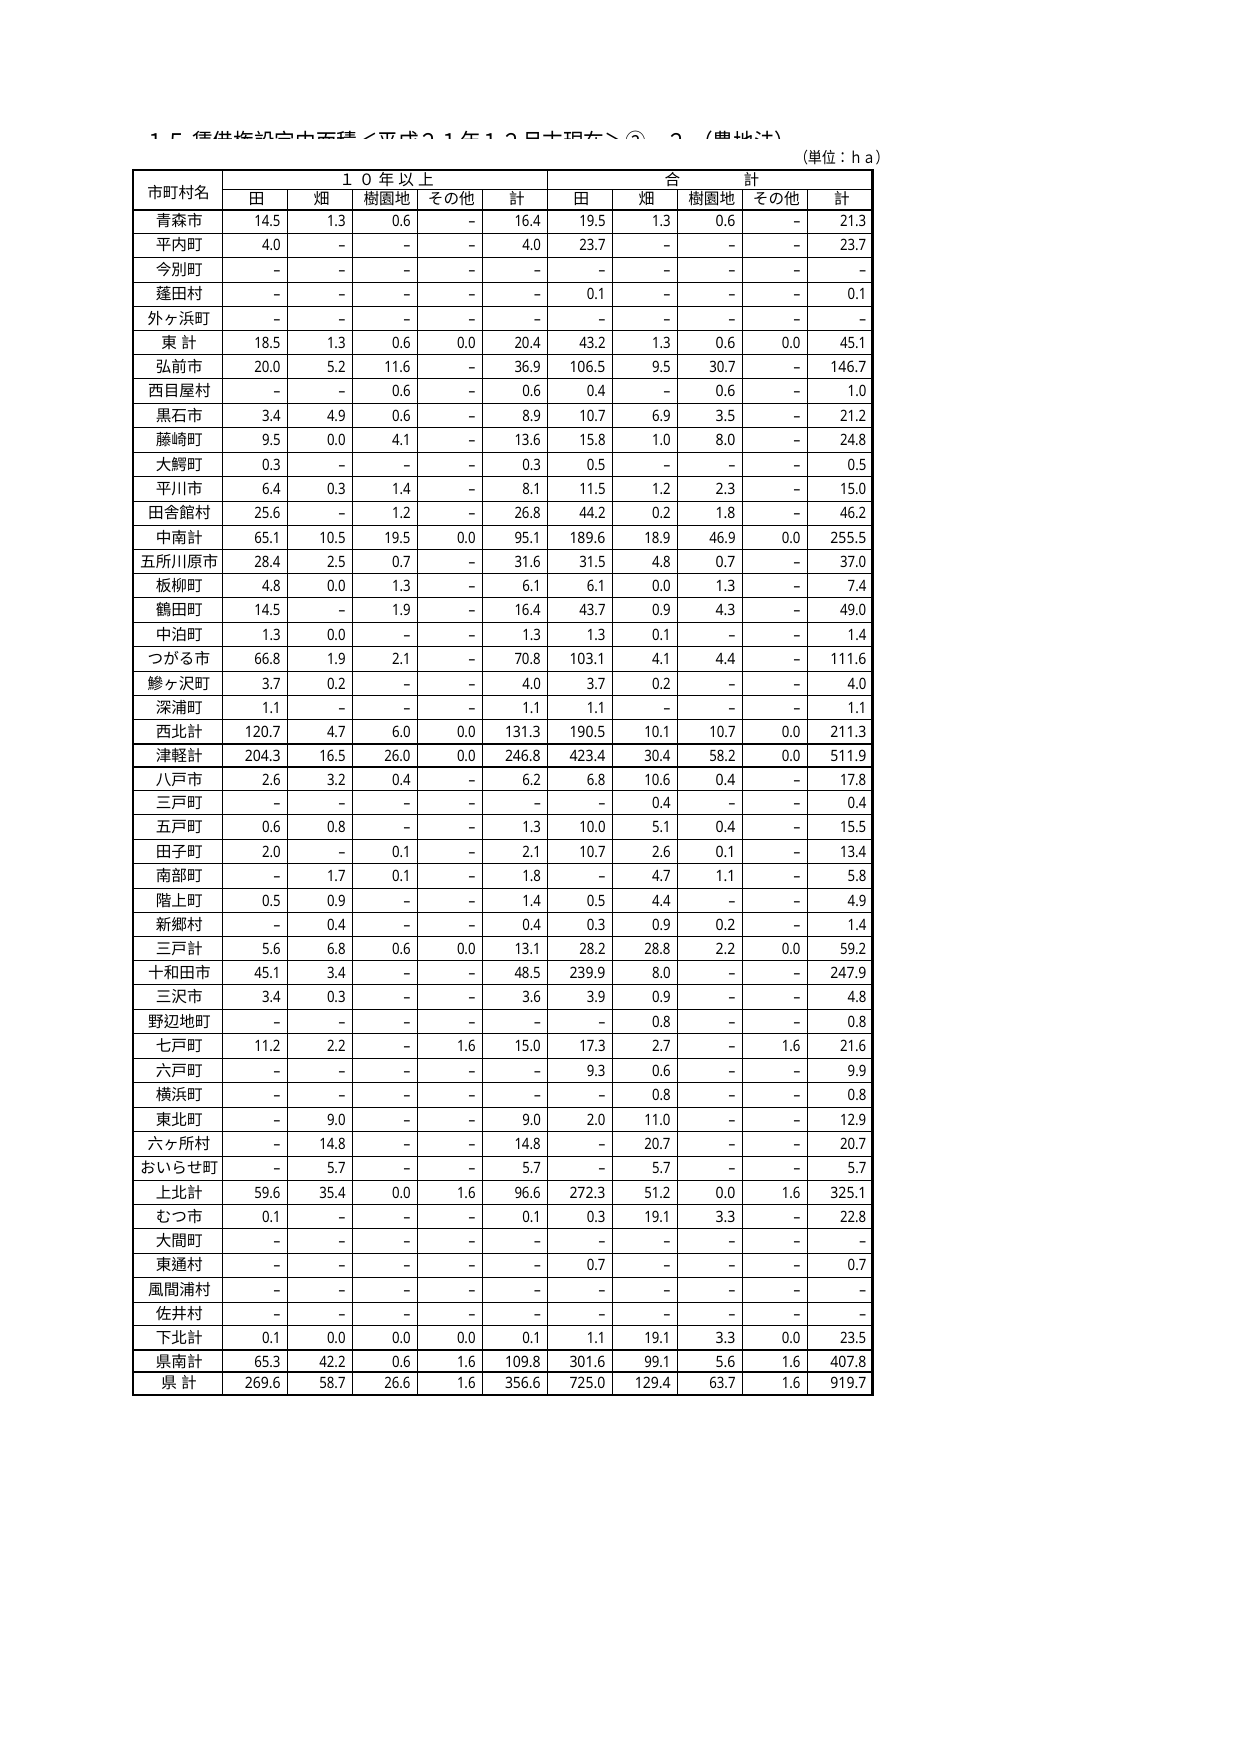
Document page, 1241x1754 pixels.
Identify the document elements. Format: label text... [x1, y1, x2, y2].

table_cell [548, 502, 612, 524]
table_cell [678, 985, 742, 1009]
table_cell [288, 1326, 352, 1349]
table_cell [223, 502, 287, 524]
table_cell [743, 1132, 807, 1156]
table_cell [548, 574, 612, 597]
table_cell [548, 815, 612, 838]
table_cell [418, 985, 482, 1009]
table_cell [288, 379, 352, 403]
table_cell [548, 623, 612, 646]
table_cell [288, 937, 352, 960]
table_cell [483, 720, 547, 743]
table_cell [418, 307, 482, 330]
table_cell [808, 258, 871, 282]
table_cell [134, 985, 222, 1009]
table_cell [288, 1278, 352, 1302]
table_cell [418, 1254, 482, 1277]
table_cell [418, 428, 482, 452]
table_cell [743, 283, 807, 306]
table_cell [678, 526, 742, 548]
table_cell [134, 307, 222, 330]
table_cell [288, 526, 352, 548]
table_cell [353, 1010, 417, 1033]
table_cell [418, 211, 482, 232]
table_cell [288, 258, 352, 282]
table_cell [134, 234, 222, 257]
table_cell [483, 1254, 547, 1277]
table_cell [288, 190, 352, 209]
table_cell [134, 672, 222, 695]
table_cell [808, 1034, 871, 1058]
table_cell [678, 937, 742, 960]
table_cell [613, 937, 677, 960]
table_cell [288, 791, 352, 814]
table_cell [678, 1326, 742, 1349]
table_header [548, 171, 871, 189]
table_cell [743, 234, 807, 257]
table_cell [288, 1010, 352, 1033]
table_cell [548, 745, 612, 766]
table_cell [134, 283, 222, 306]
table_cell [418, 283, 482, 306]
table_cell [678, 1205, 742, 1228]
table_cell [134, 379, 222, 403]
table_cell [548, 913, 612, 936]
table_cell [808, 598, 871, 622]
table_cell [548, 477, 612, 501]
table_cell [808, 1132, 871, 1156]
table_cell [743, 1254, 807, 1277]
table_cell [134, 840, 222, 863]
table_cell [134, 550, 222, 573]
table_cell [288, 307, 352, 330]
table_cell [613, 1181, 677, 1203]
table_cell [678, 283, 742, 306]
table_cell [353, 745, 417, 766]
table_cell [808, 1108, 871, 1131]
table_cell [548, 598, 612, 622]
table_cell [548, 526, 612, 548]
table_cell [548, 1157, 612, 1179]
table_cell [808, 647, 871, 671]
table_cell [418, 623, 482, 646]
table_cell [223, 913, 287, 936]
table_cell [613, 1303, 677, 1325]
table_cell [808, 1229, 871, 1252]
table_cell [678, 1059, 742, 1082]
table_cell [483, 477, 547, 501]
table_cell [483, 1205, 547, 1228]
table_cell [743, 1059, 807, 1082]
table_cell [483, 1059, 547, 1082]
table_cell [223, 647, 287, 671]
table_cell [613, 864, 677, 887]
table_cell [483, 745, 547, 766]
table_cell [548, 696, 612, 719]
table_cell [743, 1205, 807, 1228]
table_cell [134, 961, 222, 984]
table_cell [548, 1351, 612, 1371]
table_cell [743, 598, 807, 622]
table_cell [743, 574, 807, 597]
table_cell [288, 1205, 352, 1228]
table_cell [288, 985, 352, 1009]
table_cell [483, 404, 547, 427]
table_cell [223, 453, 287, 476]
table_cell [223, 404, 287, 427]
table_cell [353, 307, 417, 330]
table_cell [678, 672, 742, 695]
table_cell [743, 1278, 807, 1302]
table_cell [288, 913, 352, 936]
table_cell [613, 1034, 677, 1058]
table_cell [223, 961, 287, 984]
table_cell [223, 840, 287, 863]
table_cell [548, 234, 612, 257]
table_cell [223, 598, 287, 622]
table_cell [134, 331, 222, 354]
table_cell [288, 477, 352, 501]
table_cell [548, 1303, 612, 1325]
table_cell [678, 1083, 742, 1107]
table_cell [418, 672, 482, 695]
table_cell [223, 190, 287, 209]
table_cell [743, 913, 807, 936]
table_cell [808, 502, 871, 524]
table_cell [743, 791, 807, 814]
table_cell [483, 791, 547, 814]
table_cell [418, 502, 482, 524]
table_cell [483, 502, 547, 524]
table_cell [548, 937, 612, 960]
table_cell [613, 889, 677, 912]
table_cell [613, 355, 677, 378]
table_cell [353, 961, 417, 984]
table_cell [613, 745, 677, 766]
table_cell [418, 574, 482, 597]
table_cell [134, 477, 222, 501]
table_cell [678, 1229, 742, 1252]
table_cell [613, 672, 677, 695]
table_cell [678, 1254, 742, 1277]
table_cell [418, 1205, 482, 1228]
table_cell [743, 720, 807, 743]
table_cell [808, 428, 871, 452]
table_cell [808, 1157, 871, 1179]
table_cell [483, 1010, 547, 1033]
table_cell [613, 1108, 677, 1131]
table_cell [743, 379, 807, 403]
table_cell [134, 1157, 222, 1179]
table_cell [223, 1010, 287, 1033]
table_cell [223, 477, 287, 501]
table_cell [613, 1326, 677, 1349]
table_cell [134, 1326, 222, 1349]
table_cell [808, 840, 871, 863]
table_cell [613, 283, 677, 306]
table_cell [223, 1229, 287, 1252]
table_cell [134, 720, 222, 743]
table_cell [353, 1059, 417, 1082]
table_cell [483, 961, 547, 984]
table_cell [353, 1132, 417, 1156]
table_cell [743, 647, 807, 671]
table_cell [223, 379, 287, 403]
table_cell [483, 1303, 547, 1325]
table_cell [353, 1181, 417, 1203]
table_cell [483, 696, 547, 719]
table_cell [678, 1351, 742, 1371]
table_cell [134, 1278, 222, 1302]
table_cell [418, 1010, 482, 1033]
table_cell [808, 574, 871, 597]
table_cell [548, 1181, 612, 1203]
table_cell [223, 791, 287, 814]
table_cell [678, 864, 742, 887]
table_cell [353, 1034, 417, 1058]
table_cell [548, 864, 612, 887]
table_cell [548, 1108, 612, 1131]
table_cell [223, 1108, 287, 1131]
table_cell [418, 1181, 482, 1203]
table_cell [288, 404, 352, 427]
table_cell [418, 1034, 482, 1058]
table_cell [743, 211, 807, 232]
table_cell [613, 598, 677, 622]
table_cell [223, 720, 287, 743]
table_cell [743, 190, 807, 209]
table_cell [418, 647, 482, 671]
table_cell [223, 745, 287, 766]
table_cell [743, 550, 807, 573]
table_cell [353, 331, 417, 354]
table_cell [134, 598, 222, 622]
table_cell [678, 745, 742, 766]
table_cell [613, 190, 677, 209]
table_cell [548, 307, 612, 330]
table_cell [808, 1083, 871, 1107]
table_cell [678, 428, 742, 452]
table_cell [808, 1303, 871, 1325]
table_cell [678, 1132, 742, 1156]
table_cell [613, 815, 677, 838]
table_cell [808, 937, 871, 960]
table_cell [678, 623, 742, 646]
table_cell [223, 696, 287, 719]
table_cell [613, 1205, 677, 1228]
text （単位：ｈａ） [794, 147, 1180, 168]
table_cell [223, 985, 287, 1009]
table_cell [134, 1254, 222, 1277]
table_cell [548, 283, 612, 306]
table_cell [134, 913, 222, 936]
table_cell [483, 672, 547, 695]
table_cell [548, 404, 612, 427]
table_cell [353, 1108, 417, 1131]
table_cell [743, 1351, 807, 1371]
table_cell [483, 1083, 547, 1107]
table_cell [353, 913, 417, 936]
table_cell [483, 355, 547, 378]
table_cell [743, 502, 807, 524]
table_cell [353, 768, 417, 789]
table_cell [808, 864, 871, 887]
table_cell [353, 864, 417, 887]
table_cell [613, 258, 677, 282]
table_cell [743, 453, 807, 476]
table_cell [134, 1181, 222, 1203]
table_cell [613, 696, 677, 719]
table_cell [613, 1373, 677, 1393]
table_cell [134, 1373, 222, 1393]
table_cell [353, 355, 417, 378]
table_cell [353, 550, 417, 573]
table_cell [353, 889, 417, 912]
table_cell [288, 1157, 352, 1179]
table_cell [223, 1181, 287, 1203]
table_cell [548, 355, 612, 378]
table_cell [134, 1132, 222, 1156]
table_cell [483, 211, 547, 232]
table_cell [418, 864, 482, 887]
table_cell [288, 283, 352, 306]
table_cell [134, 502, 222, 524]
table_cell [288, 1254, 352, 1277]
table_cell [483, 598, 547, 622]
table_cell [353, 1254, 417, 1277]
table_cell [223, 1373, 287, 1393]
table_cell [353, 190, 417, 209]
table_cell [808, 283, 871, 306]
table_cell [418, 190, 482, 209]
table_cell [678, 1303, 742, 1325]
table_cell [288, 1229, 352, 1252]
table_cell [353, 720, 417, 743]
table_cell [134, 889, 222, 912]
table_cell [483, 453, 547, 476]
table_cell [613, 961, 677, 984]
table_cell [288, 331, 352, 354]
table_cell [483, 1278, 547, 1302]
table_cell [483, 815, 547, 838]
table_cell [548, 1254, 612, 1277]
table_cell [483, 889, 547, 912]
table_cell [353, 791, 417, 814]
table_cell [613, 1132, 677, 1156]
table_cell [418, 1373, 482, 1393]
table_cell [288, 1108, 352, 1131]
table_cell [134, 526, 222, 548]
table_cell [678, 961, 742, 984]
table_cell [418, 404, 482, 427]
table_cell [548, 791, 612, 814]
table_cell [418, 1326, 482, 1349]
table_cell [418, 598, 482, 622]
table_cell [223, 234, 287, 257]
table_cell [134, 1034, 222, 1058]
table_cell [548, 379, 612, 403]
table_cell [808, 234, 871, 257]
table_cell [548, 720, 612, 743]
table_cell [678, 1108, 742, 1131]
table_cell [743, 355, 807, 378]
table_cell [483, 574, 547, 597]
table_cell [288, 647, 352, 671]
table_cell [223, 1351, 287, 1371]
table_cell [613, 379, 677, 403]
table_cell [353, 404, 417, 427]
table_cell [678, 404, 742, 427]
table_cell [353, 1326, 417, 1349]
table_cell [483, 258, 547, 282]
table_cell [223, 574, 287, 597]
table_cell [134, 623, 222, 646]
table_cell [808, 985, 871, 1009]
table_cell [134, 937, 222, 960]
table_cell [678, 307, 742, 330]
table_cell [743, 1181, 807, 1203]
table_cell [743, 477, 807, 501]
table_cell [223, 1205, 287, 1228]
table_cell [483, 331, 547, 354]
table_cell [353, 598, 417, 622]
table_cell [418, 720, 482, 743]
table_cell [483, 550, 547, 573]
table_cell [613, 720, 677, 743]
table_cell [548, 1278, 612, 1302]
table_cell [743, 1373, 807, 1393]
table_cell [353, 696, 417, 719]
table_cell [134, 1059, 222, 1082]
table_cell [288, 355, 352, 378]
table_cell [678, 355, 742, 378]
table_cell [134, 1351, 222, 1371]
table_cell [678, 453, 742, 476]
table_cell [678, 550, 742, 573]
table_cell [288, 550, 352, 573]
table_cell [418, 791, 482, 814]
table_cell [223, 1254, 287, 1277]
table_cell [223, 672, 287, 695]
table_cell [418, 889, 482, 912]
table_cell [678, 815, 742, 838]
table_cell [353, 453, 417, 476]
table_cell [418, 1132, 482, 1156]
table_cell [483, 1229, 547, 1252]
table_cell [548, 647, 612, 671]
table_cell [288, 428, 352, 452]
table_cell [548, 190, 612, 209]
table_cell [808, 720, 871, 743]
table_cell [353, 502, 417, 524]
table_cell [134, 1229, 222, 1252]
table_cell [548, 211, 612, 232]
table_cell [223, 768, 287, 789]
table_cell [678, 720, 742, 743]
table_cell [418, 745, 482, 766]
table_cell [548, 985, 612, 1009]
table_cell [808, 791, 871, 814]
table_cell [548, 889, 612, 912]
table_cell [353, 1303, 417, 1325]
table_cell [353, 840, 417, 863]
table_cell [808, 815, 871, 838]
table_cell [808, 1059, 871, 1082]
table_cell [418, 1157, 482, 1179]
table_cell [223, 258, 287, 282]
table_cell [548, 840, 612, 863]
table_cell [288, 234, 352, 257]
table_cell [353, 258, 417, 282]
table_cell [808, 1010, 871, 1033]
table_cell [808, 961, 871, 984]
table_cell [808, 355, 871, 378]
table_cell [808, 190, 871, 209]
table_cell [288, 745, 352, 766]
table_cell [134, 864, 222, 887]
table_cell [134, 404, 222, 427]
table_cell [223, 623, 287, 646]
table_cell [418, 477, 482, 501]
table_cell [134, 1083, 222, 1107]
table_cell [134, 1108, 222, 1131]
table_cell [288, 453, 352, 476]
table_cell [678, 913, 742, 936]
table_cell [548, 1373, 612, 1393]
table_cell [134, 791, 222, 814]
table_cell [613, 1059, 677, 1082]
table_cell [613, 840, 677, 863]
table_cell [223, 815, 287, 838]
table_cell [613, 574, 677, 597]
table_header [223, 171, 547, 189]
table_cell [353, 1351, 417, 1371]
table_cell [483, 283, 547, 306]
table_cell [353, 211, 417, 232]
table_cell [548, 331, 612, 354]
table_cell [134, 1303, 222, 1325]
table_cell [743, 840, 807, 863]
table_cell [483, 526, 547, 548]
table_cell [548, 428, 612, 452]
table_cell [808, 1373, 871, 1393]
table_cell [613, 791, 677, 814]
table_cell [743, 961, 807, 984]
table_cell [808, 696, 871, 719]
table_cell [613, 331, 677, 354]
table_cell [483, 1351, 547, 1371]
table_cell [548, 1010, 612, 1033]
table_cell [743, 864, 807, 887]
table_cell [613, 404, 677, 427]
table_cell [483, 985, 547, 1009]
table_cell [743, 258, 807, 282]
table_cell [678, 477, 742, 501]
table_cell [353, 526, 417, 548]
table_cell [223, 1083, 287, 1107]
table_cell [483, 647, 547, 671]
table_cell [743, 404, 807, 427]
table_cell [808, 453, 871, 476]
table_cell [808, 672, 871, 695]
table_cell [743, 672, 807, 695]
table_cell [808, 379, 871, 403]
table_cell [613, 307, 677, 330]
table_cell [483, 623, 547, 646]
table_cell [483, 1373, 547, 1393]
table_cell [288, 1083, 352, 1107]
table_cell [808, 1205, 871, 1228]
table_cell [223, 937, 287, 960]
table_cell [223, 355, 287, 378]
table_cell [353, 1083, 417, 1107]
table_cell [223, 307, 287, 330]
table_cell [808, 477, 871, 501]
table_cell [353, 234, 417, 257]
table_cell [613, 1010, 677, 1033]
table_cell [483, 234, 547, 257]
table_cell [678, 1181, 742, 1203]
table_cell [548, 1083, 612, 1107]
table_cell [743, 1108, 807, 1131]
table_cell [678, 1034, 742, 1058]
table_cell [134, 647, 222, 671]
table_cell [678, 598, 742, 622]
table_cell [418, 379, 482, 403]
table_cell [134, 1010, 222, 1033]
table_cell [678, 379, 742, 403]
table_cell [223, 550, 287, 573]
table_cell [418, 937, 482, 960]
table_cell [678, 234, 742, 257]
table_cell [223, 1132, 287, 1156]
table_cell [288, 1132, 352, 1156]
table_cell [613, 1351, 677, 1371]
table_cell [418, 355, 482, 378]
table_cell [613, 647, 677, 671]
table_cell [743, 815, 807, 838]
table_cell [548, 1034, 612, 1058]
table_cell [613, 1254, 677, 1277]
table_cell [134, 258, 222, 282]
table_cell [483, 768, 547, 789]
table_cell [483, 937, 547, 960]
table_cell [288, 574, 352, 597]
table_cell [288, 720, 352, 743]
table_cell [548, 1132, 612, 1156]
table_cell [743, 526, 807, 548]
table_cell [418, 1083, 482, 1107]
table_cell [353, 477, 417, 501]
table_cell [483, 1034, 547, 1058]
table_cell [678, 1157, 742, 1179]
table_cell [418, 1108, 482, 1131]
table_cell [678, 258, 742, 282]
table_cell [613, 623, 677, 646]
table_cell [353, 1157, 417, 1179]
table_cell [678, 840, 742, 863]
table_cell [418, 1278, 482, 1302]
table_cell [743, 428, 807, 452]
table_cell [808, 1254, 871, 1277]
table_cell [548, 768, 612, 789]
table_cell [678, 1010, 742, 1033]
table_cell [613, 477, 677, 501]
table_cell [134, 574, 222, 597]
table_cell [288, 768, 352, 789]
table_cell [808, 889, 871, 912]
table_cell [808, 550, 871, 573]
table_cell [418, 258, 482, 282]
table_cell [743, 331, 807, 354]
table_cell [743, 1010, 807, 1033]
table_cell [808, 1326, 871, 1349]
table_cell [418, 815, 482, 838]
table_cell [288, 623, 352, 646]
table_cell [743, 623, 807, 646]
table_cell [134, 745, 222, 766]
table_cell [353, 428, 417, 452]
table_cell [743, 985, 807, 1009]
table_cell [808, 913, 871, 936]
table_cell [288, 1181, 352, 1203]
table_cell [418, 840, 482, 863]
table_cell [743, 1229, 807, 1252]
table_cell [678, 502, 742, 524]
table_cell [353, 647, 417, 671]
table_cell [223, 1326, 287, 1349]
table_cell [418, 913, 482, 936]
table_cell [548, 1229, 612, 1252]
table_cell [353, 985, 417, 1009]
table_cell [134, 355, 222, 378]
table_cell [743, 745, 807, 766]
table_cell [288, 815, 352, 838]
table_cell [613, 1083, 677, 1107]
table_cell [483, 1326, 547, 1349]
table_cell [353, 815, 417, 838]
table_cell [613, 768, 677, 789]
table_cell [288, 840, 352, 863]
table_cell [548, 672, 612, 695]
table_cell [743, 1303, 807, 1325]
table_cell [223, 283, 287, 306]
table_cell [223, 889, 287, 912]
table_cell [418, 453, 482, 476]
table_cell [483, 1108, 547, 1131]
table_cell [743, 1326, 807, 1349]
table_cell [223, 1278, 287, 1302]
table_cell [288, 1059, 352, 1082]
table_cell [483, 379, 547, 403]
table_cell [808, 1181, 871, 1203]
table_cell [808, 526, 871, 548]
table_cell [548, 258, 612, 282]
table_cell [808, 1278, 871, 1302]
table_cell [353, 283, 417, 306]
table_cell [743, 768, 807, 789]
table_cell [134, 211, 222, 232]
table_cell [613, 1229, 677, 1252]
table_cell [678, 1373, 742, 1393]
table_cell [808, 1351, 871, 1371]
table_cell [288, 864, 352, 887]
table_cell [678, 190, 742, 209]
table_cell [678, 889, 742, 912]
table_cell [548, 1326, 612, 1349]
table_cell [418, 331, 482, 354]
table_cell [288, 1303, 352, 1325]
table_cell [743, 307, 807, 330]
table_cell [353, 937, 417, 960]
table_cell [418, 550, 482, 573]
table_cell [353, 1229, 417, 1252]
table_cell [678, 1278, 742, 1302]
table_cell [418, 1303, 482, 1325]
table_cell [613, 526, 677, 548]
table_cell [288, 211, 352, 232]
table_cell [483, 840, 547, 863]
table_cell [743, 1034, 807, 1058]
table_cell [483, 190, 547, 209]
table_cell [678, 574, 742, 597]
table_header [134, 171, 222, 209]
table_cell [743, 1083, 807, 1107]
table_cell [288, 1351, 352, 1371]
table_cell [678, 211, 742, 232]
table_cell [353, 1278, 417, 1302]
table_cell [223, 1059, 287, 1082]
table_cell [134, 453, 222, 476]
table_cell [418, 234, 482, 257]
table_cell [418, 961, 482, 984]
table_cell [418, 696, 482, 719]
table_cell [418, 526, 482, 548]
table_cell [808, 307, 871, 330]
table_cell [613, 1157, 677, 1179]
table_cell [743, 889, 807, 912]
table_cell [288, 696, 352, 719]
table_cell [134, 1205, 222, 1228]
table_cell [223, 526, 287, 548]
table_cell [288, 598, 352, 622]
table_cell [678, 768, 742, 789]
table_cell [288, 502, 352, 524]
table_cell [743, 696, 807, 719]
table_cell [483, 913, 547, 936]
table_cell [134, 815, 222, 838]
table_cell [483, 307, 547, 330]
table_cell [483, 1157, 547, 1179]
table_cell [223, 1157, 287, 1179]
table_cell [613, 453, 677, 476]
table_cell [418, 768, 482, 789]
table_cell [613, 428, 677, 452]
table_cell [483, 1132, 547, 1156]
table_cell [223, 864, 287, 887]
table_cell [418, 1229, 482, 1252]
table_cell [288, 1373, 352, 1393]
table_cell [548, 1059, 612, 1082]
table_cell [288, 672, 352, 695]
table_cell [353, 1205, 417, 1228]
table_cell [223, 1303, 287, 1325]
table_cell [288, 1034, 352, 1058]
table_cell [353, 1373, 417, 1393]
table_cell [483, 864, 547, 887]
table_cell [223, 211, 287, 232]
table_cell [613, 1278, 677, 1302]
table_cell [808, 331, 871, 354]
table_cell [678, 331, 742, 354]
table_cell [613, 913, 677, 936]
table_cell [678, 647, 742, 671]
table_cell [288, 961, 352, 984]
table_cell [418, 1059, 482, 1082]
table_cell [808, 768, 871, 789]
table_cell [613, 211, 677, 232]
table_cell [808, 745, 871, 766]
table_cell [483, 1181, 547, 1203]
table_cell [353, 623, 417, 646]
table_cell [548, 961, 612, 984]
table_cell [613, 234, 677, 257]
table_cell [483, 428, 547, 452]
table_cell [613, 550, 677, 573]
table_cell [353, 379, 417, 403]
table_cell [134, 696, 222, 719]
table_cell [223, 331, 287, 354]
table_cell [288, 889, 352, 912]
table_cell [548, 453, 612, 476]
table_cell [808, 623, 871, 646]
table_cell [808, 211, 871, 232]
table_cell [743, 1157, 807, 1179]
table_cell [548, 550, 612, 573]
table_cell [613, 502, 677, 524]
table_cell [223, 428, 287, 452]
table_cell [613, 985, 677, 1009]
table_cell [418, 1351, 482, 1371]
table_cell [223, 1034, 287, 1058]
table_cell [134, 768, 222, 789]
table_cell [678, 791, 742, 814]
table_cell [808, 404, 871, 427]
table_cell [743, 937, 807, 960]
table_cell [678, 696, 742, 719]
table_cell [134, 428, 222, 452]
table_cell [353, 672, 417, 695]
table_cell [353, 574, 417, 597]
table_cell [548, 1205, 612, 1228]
